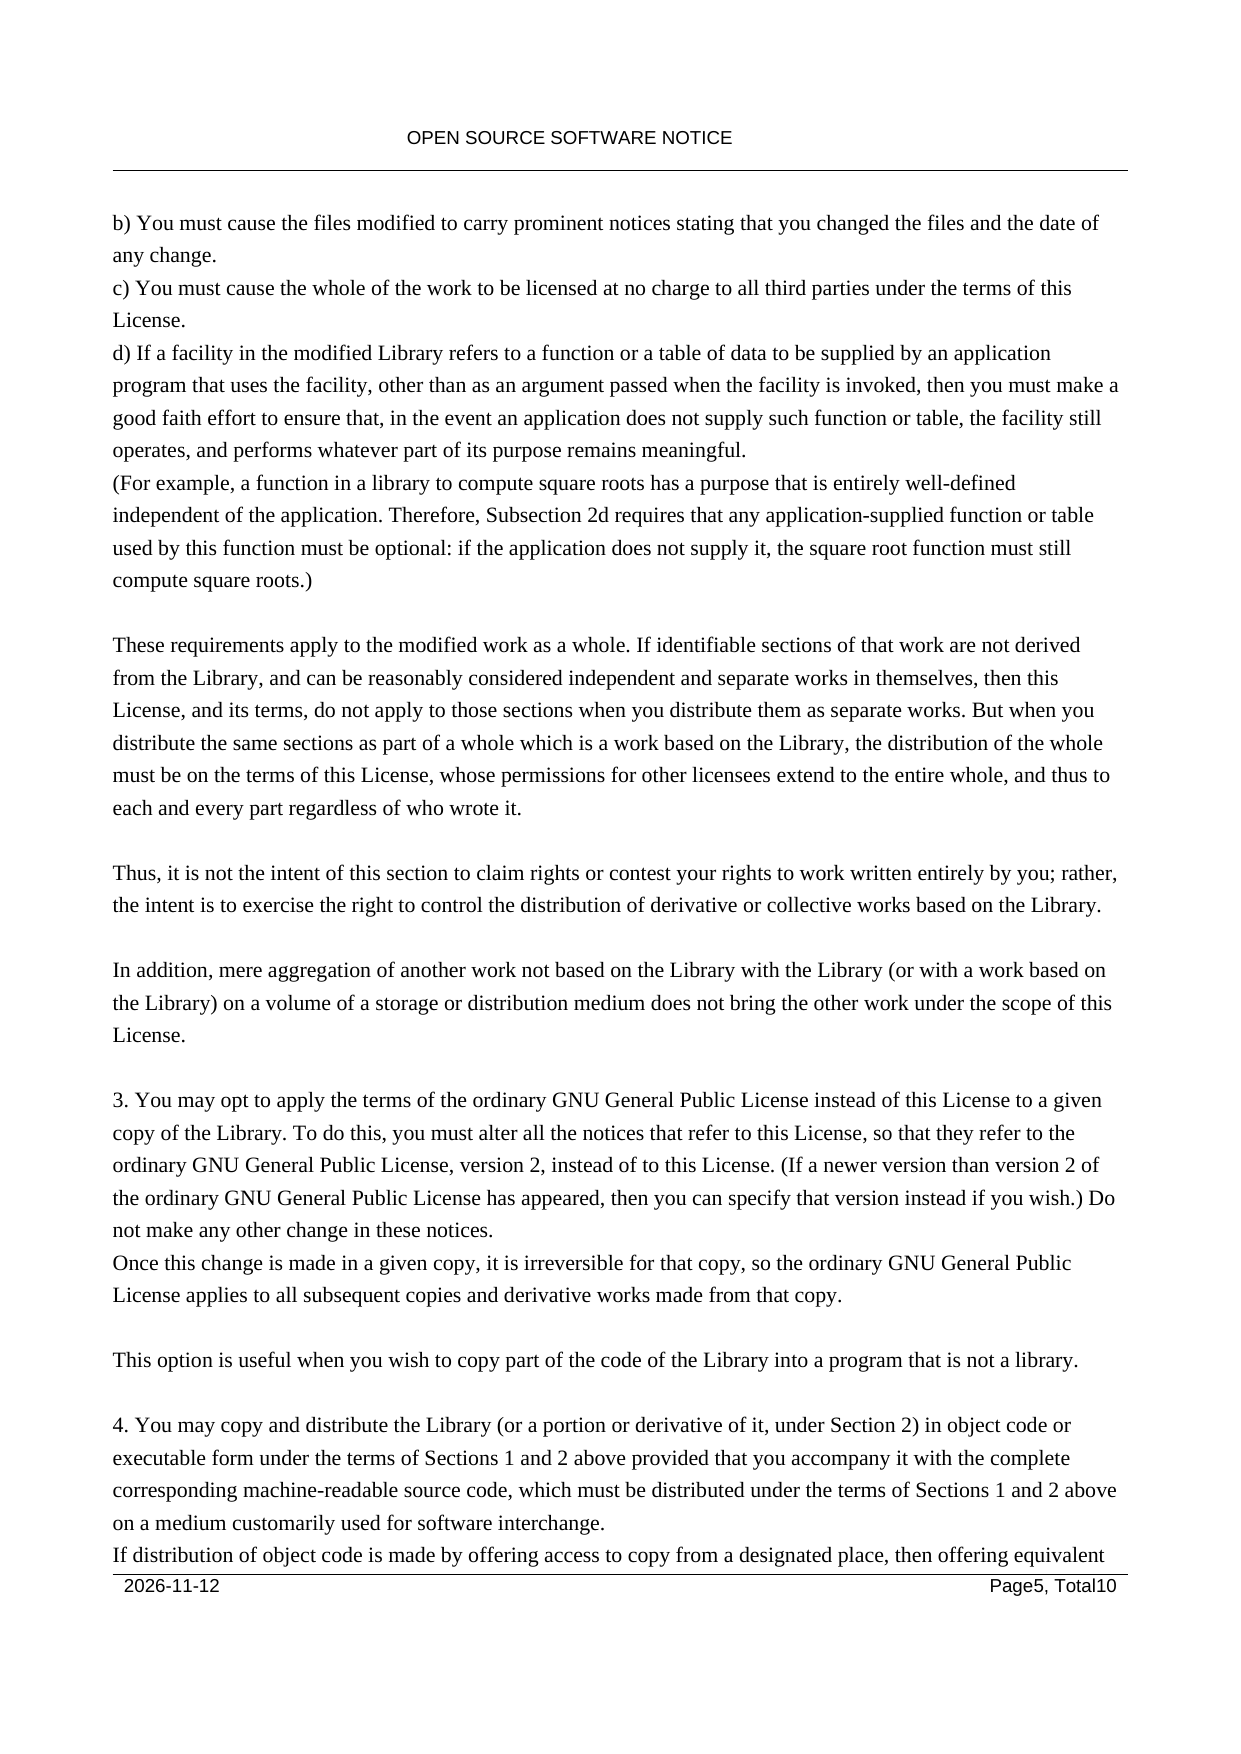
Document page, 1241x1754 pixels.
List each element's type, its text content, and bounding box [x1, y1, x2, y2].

text d) If a facility in the modified Library refers to a function or a table of data to be supplied by an application program that uses the facility, other than as an argument passed when the facility is invoked, then you must make a good faith effort to ensure that, in the event an application does not supply such function or table, the facility still operates, and performs whatever part of its purpose remains meaningful. [112, 336, 1128, 466]
text 4. You may copy and distribute the Library (or a portion or derivative of it, under Section 2) in object code or executable form under the terms of Sections 1 and 2 above provided that you accompany it with the complete corresponding machine-readable source code, which must be distributed under the terms of Sections 1 and 2 above on a medium customarily used for software interchange. [112, 1409, 1128, 1539]
text c) You must cause the whole of the work to be licensed at no charge to all third parties under the terms of this License. [112, 271, 1128, 336]
text (For example, a function in a library to compute square roots has a purpose that is entirely well-defined independent of the application. Therefore, Subsection 2d requires that any application-supplied function or table used by this function must be optional: if the application does not supply it, the square root function must still compute square roots.) [112, 466, 1128, 596]
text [112, 1539, 1128, 1571]
text 3. You may opt to apply the terms of the ordinary GNU General Public License instead of this License to a given copy of the Library. To do this, you must alter all the notices that refer to this License, so that they refer to the ordinary GNU General Public License, version 2, instead of to this License. (If a newer version than version 2 of the ordinary GNU General Public License has appeared, then you can specify that version instead if you wish.) Do not make any other change in these notices. [112, 1084, 1128, 1246]
text Once this change is made in a given copy, it is irreversible for that copy, so the ordinary GNU General Public License applies to all subsequent copies and derivative works made from that copy. [112, 1246, 1128, 1311]
text In addition, mere aggregation of another work not based on the Library with the Library (or with a work based on the Library) on a volume of a storage or distribution medium does not bring the other work under the scope of this License. [112, 954, 1128, 1051]
text These requirements apply to the modified work as a whole. If identifiable sections of that work are not derived from the Library, and can be reasonably considered independent and separate works in themselves, then this License, and its terms, do not apply to those sections when you distribute them as separate works. But when you distribute the same sections as part of a whole which is a work based on the Library, the distribution of the whole must be on the terms of this License, whose permissions for other licensees extend to the entire whole, and thus to each and every part regardless of who wrote it. [112, 629, 1128, 824]
text This option is useful when you wish to copy part of the code of the Library into a program that is not a library. [112, 1344, 1128, 1376]
text b) You must cause the files modified to carry prominent notices stating that you changed the files and the date of any change. [112, 206, 1128, 271]
text Thus, it is not the intent of this section to claim rights or contest your rights to work written entirely by you; rather, the intent is to exercise the right to control the distribution of derivative or collective works based on the Library. [112, 856, 1128, 921]
